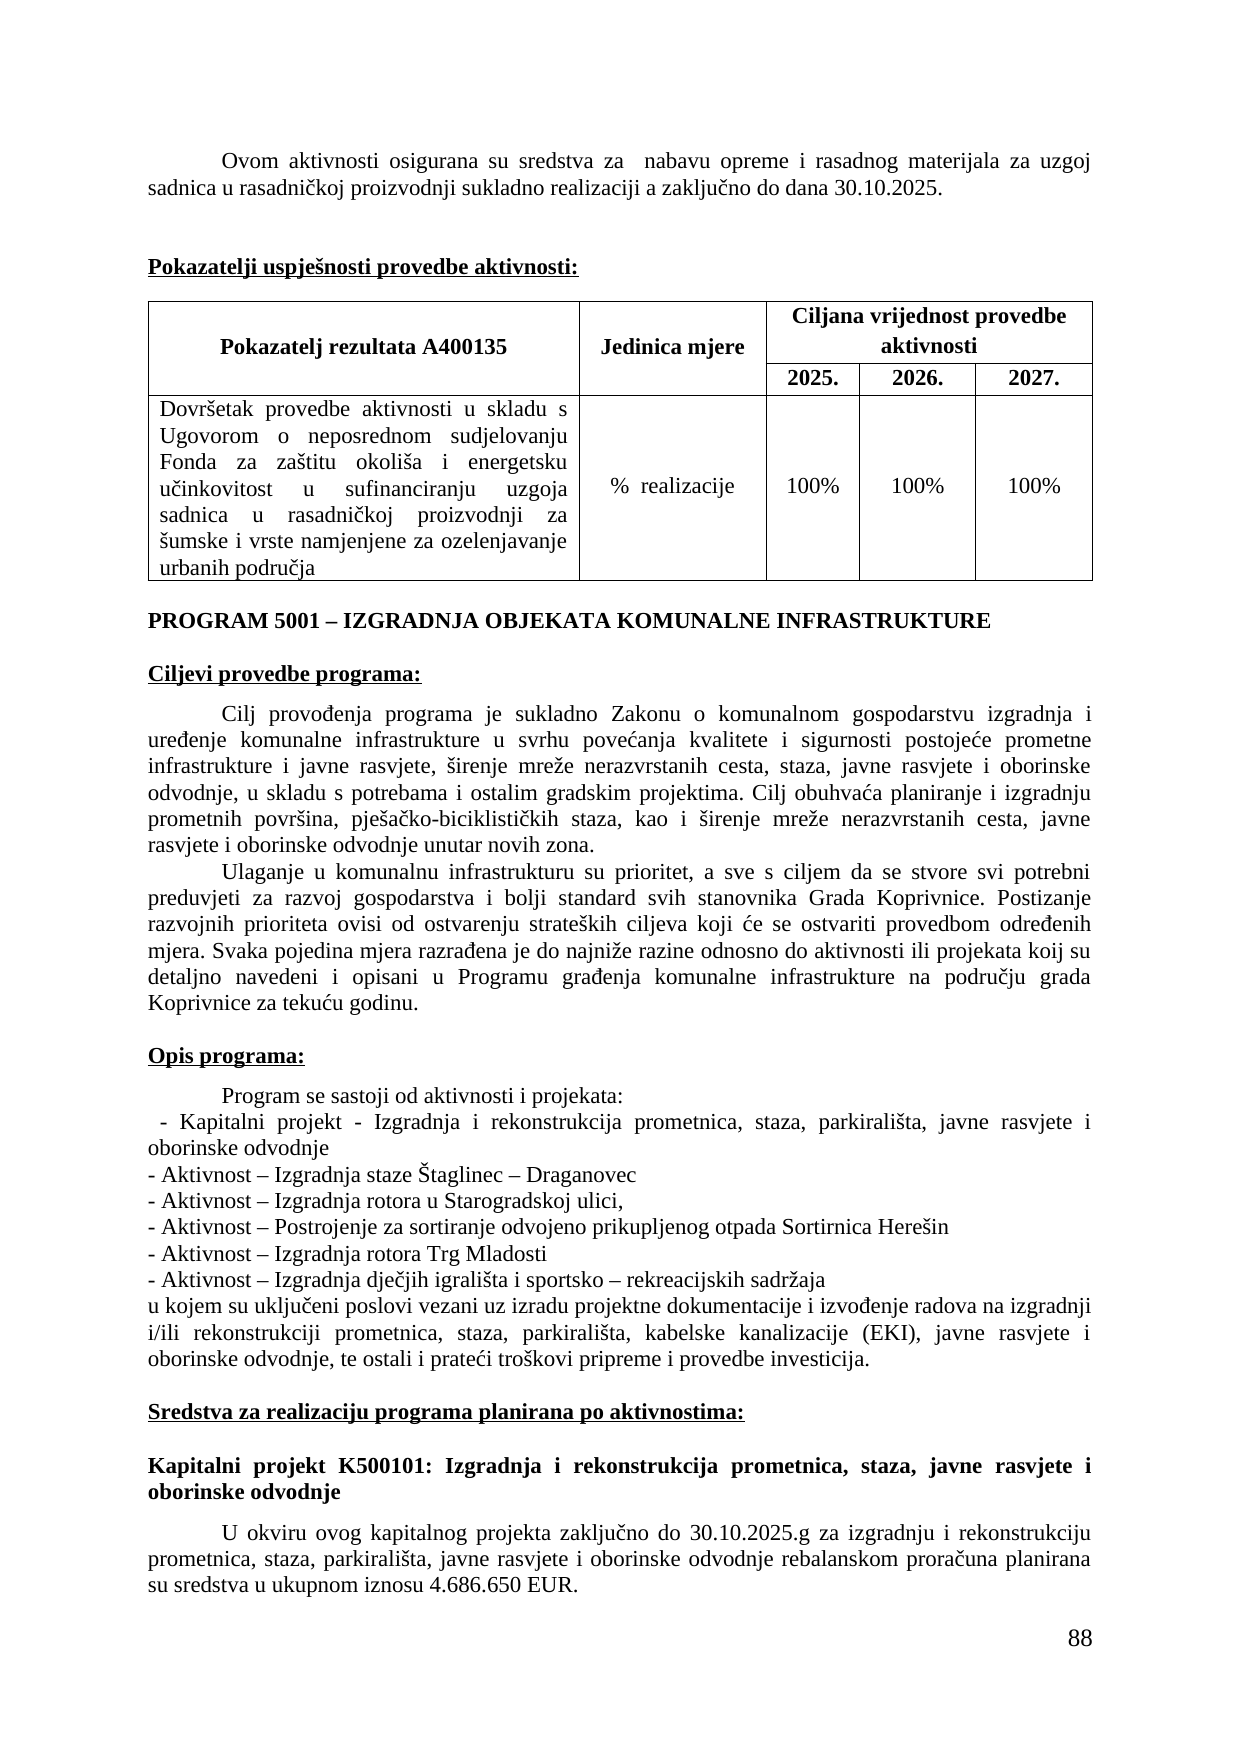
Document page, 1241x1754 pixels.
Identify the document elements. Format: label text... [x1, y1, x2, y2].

text Ulaganje u komunalnu infrastrukturu su prioritet, a sve s ciljem da se stvore svi potrebni preduvjeti za razvoj gospodarstva i bolji standard svih stanovnika Grada Koprivnice. Postizanje razvojnih prioriteta ovisi od ostvarenju strateških ciljeva koji će se ostvariti provedbom određenih mjera. Svaka pojedina mjera razrađena je do najniže razine odnosno do aktivnosti ili projekata koij su detaljno navedeni i opisani u Programu građenja komunalne infrastrukture na području grada Koprivnice za tekuću godinu. [148, 858, 1093, 1016]
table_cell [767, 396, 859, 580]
text Ovom aktivnosti osigurana su sredstva za nabavu opreme i rasadnog materijala za uzgoj sadnica u rasadničkoj proizvodnji sukladno realizaciji a zaključno do dana 30.10.2025. [148, 148, 1093, 200]
text Ciljevi provedbe programa: [148, 660, 1093, 686]
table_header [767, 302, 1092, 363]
text - Aktivnost – Izgradnja dječjih igrališta i sportsko – rekreacijskih sadržaja [148, 1266, 1093, 1292]
text Opis programa: [148, 1042, 1093, 1068]
text Cilj provođenja programa je sukladno Zakonu o komunalnom gospodarstvu izgradnja i uređenje komunalne infrastrukture u svrhu povećanja kvalitete i sigurnosti postojeće prometne infrastrukture i javne rasvjete, širenje mreže nerazvrstanih cesta, staza, javne rasvjete i oborinske odvodnje, u skladu s potrebama i ostalim gradskim projektima. Cilj obuhvaća planiranje i izgradnju prometnih površina, pješačko-biciklističkih staza, kao i širenje mreže nerazvrstanih cesta, javne rasvjete i oborinske odvodnje unutar novih zona. [148, 699, 1093, 858]
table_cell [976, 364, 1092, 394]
text u kojem su uključeni poslovi vezani uz izradu projektne dokumentacije i izvođenje radova na izgradnji i/ili rekonstrukciji prometnica, staza, parkirališta, kabelske kanalizacije (EKI), javne rasvjete i oborinske odvodnje, te ostali i prateći troškovi pripreme i provedbe investicija. [148, 1292, 1093, 1372]
text - Aktivnost – Postrojenje za sortiranje odvojeno prikupljenog otpada Sortirnica Herešin [148, 1213, 1093, 1240]
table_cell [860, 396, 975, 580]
text PROGRAM 5001 – IZGRADNJA OBJEKATA KOMUNALNE INFRASTRUKTURE [148, 607, 1093, 634]
text U okviru ovog kapitalnog projekta zaključno do 30.10.2025.g za izgradnju i rekonstrukciju prometnica, staza, parkirališta, javne rasvjete i oborinske odvodnje rebalanskom proračuna planirana su sredstva u ukupnom iznosu 4.686.650 EUR. [148, 1519, 1093, 1598]
text - Aktivnost – Izgradnja rotora u Starogradskoj ulici, [148, 1187, 1093, 1213]
text - Kapitalni projekt - Izgradnja i rekonstrukcija prometnica, staza, parkirališta, javne rasvjete i oborinske odvodnje [148, 1108, 1093, 1161]
text Kapitalni projekt K500101: Izgradnja i rekonstrukcija prometnica, staza, javne rasvjete i oborinske odvodnje [148, 1452, 1093, 1504]
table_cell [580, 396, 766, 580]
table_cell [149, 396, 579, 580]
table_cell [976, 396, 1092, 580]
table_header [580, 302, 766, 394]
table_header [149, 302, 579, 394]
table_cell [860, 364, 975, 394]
text - Aktivnost – Izgradnja staze Štaglinec – Draganovec [148, 1161, 1093, 1187]
text Program se sastoji od aktivnosti i projekata: [148, 1082, 1093, 1108]
text Pokazatelji uspješnosti provedbe aktivnosti: [148, 253, 1093, 279]
text Sredstva za realizaciju programa planirana po aktivnostima: [148, 1398, 1093, 1424]
text - Aktivnost – Izgradnja rotora Trg Mladosti [148, 1240, 1093, 1266]
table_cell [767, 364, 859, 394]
